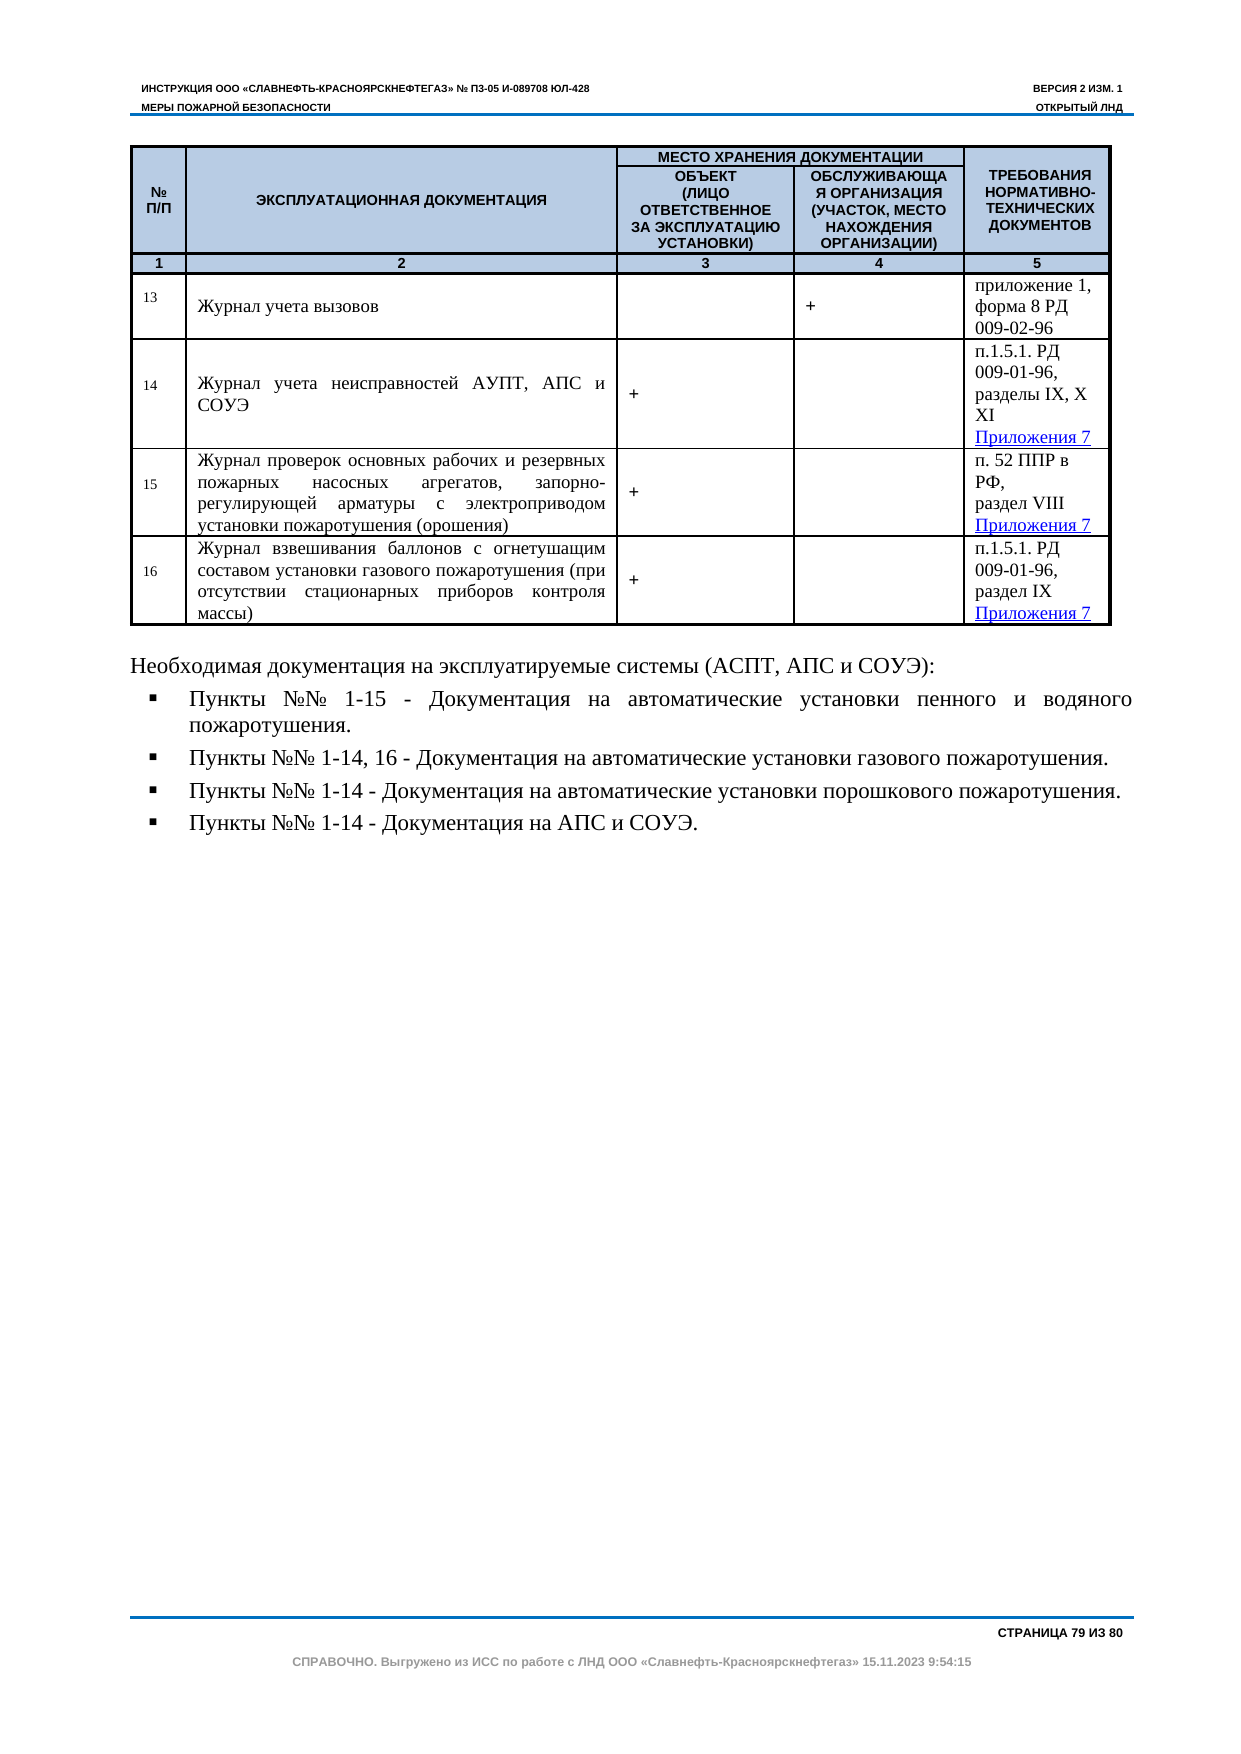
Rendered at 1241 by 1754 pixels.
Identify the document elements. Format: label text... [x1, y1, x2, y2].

table_cell 4 [795, 255, 963, 272]
table_cell Журнал учета вызовов [187, 275, 616, 338]
table_cell приложение 1, форма 8 РД 009-02-96 [965, 275, 1108, 338]
table_cell [133, 275, 185, 338]
list Пункты №№ 1-14, 16 - Документация на автоматические установки газового пожаротушения. [148, 744, 1134, 771]
table_cell Журнал проверок основных рабочих и резервных пожарных насосных агрегатов, запорно-регулирующей арматуры с электроприводом установки пожаротушения (орошения) [187, 449, 616, 535]
table_cell Журнал учета неисправностей АУПТ, АПС и СОУЭ [187, 340, 616, 447]
table_cell [133, 537, 185, 623]
table_cell [133, 449, 185, 535]
list Пункты №№ 1-14 - Документация на автоматические установки порошкового пожаротушения. [148, 777, 1134, 803]
list Пункты №№ 1-14 - Документация на АПС и СОУЭ. [148, 809, 1134, 836]
table_cell [795, 449, 963, 535]
table_header МЕСТО ХРАНЕНИЯ ДОКУМЕНТАЦИИ [618, 148, 963, 165]
table_cell ОБСЛУЖИВАЮЩАЯ ОРГАНИЗАЦИЯ (УЧАСТОК, МЕСТО НАХОЖДЕНИЯ ОРГАНИЗАЦИИ) [795, 167, 963, 252]
list Пункты №№ 1-15 - Документация на автоматические установки пенного и водяного пожаротушения. [148, 685, 1134, 738]
table_cell + [618, 537, 793, 623]
table_cell [133, 340, 185, 447]
table_cell [618, 275, 793, 338]
table_cell [795, 537, 963, 623]
table_cell ОБЪЕКТ (ЛИЦО ОТВЕТСТВЕННОЕ ЗА ЭКСПЛУАТАЦИЮ УСТАНОВКИ) [618, 167, 793, 252]
text Необходимая документация на эксплуатируемые системы (АСПТ, АПС и СОУЭ): [130, 653, 1132, 679]
table_cell 3 [618, 255, 793, 272]
table_cell [795, 340, 963, 447]
table_header ТРЕБОВАНИЯ НОРМАТИВНО-ТЕХНИЧЕСКИХ ДОКУМЕНТОВ [965, 148, 1108, 252]
table_header № П/П [133, 148, 185, 252]
table_cell п.1.5.1. РД 009-01-96, раздел IX Приложения 7 [965, 537, 1108, 623]
table_cell + [618, 340, 793, 447]
table_cell Журнал взвешивания баллонов с огнетушащим составом установки газового пожаротушения (при отсутствии стационарных приборов контроля массы) [187, 537, 616, 623]
table_header ЭКСПЛУАТАЦИОННАЯ ДОКУМЕНТАЦИЯ [187, 148, 616, 252]
table_cell п. 52 ППР в РФ, раздел VIII Приложения 7 [965, 449, 1108, 535]
table_cell + [795, 275, 963, 338]
table_cell 2 [187, 255, 616, 272]
table_cell 5 [965, 255, 1108, 272]
table_cell 1 [133, 255, 185, 272]
table_cell п.1.5.1. РД 009-01-96, разделы IX, X XI Приложения 7 [965, 340, 1108, 447]
table_cell + [618, 449, 793, 535]
